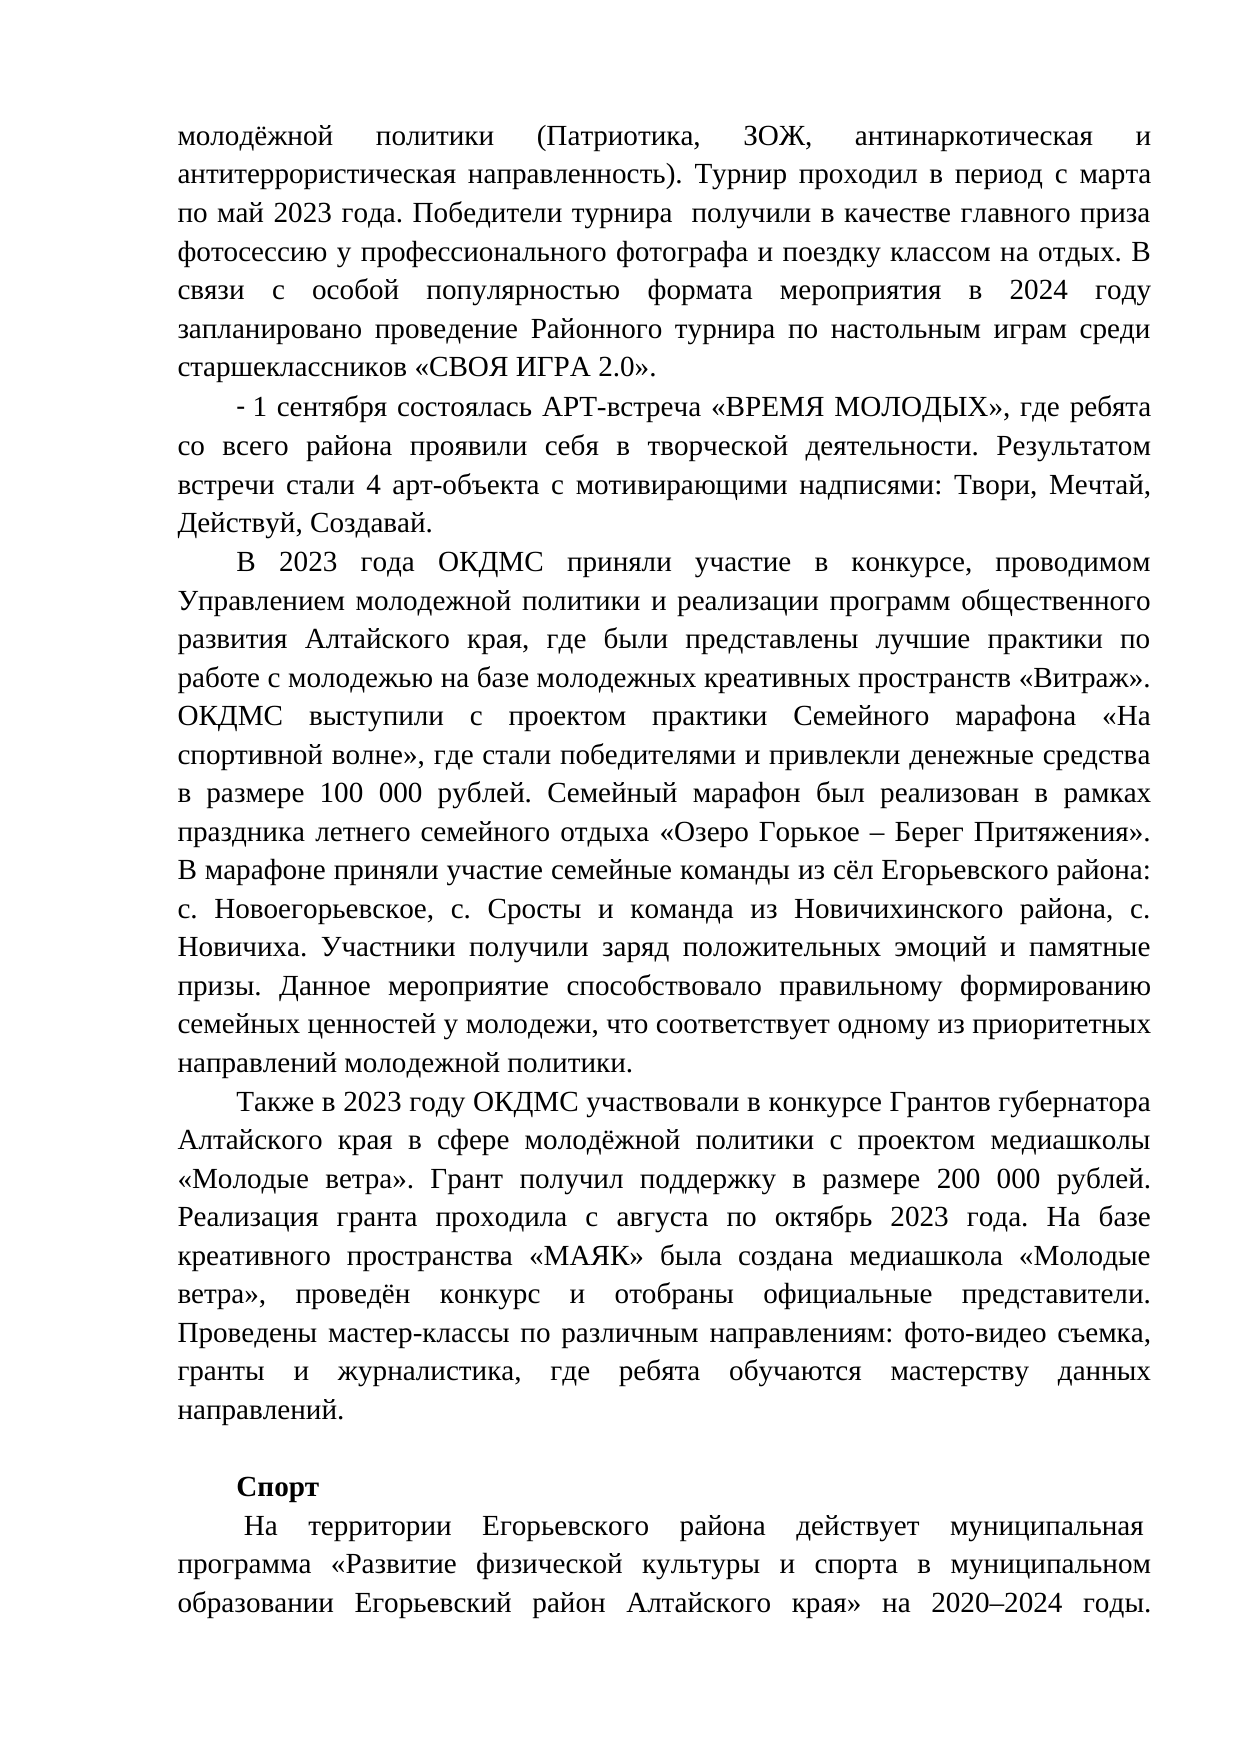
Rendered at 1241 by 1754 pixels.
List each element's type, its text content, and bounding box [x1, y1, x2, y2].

text В 2023 года ОКДМС приняли участие в конкурсе, проводимом Управлением молодежной политики и реализации программ общественного развития Алтайского края, где были представлены лучшие практики по работе с молодежью на базе молодежных креативных пространств «Витраж». ОКДМС выступили с проектом практики Семейного марафона «На спортивной волне», где стали победителями и привлекли денежные средства в размере 100 000 рублей. Семейный марафон был реализован в рамках праздника летнего семейного отдыха «Озеро Горькое – Берег Притяжения». В марафоне приняли участие семейные команды из сёл Егорьевского района: с. Новоегорьевское, с. Сросты и команда из Новичихинского района, с. Новичиха. Участники получили заряд положительных эмоций и памятные призы. Данное мероприятие способствовало правильному формированию семейных ценностей у молодежи, что соответствует одному из приоритетных направлений молодежной политики. [177, 544, 1152, 1079]
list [177, 118, 1152, 383]
text Также в 2023 году ОКДМС участвовали в конкурсе Грантов губернатора Алтайского края в сфере молодёжной политики с проектом медиашколы «Молодые ветра». Грант получил поддержку в размере 200 000 рублей. Реализация гранта проходила с августа по октябрь 2023 года. На базе креативного пространства «МАЯК» была создана медиашкола «Молодые ветра», проведён конкурс и отобраны официальные представители. Проведены мастер-классы по различным направлениям: фото-видео съемка, гранты и журналистика, где ребята обучаются мастерству данных направлений. [177, 1084, 1152, 1426]
text Спорт [177, 1469, 1152, 1503]
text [177, 1508, 1152, 1619]
list 1 сентября состоялась АРТ-встреча «ВРЕМЯ МОЛОДЫХ», где ребята со всего района проявили себя в творческой деятельности. Результатом встречи стали 4 арт-объекта с мотивирающими надписями: Твори, Мечтай, Действуй, Создавай. [177, 388, 1152, 539]
